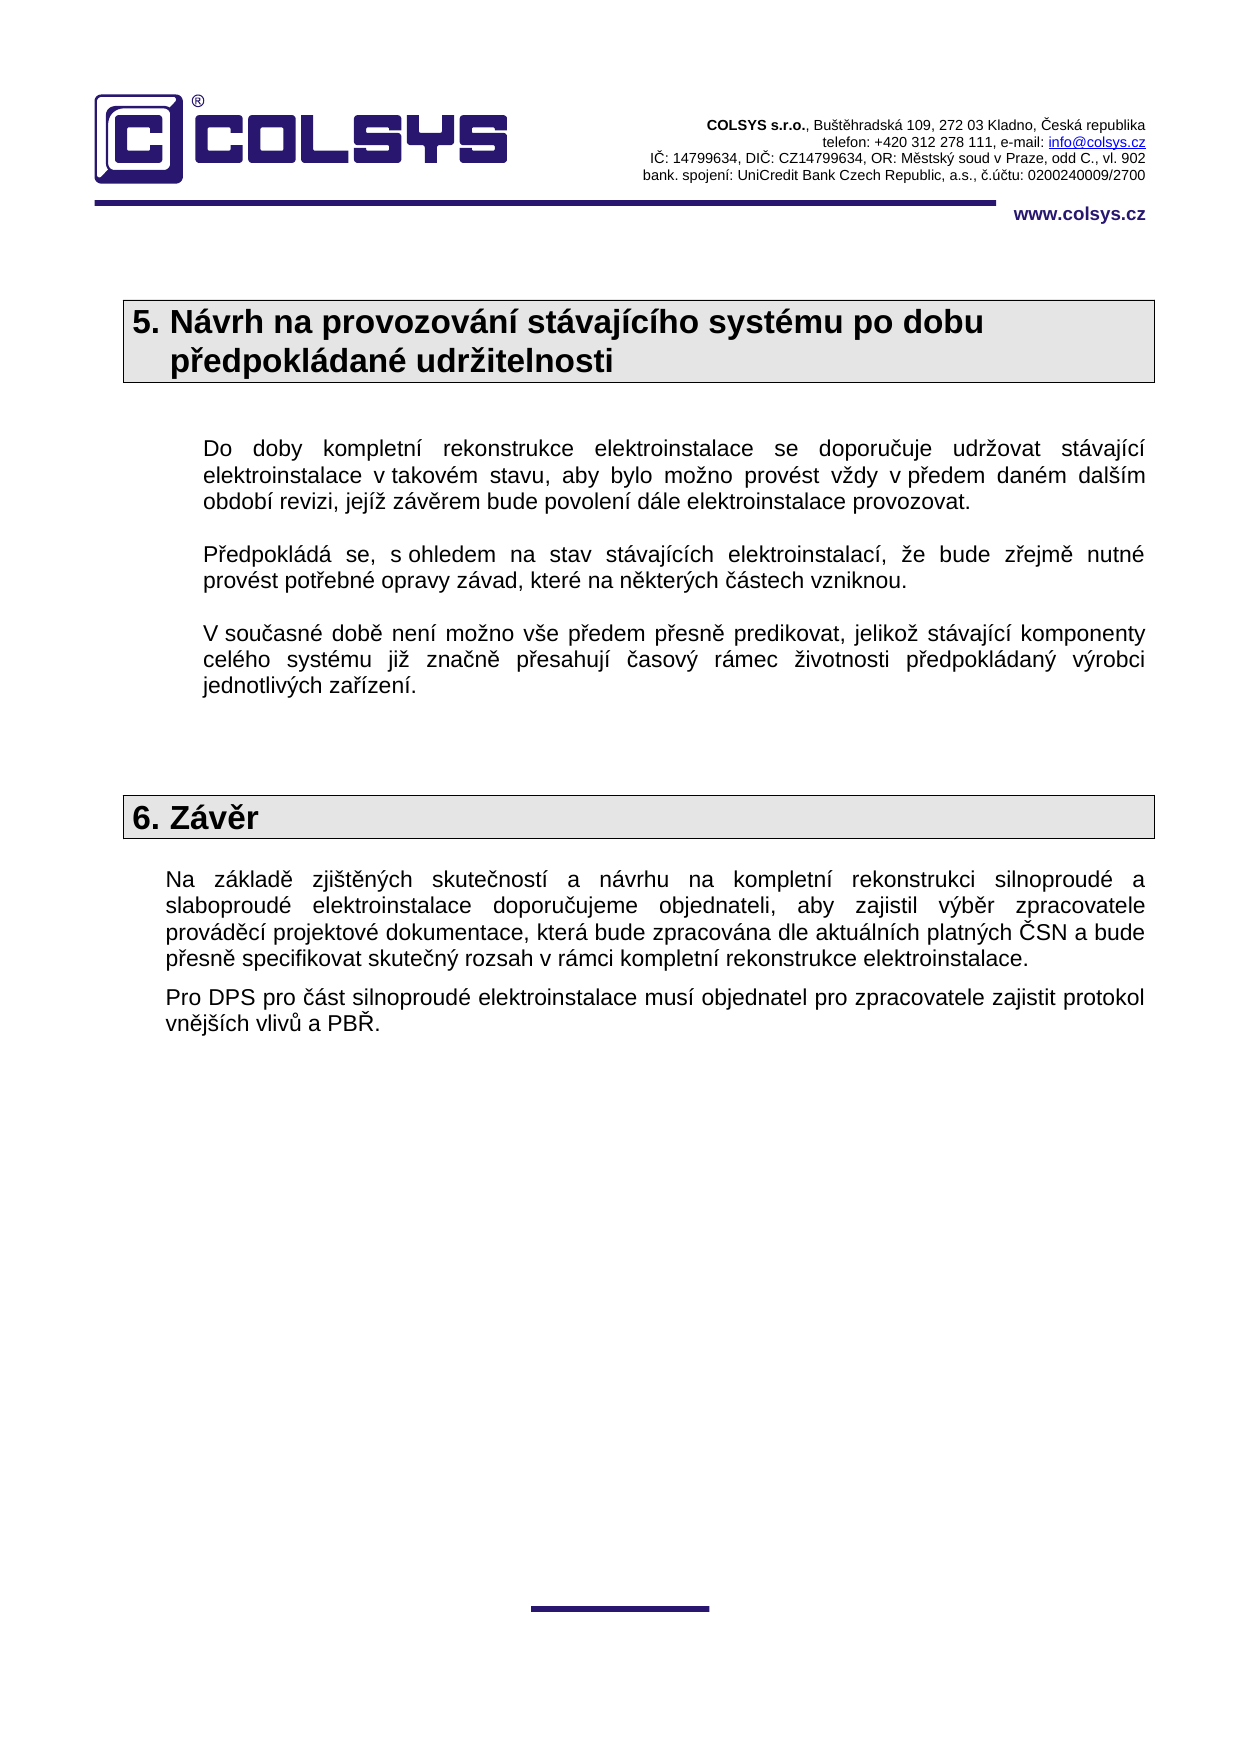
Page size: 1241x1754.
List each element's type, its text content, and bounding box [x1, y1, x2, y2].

subtitle Návrh na provozování stávajícího systému po dobu předpokládané udržitelnosti [124, 301, 1154, 382]
text Předpokládá se, s ohledem na stav stávajících elektroinstalací, že bude zřejmě nutné provést potřebné opravy závad, které na některých částech vzniknou. [203, 541, 1146, 593]
text Do doby kompletní rekonstrukce elektroinstalace se doporučuje udržovat stávající elektroinstalace v takovém stavu, aby bylo možno provést vždy v předem daném dalším období revizi, jejíž závěrem bude povolení dále elektroinstalace provozovat. [203, 435, 1146, 514]
subtitle Závěr [124, 796, 1154, 838]
text Pro DPS pro část silnoproudé elektroinstalace musí objednatel pro zpracovatele zajistit protokol vnějších vlivů a PBŘ. [165, 984, 1146, 1036]
text Na základě zjištěných skutečností a návrhu na kompletní rekonstrukci silnoproudé a slaboproudé elektroinstalace doporučujeme objednateli, aby zajistil výběr zpracovatele prováděcí projektové dokumentace, která bude zpracována dle aktuálních platných ČSN a bude přesně specifikovat skutečný rozsah v rámci kompletní rekonstrukce elektroinstalace. [165, 866, 1146, 971]
text V současné době není možno vše předem přesně predikovat, jelikož stávající komponenty celého systému již značně přesahují časový rámec životnosti předpokládaný výrobci jednotlivých zařízení. [203, 620, 1146, 699]
